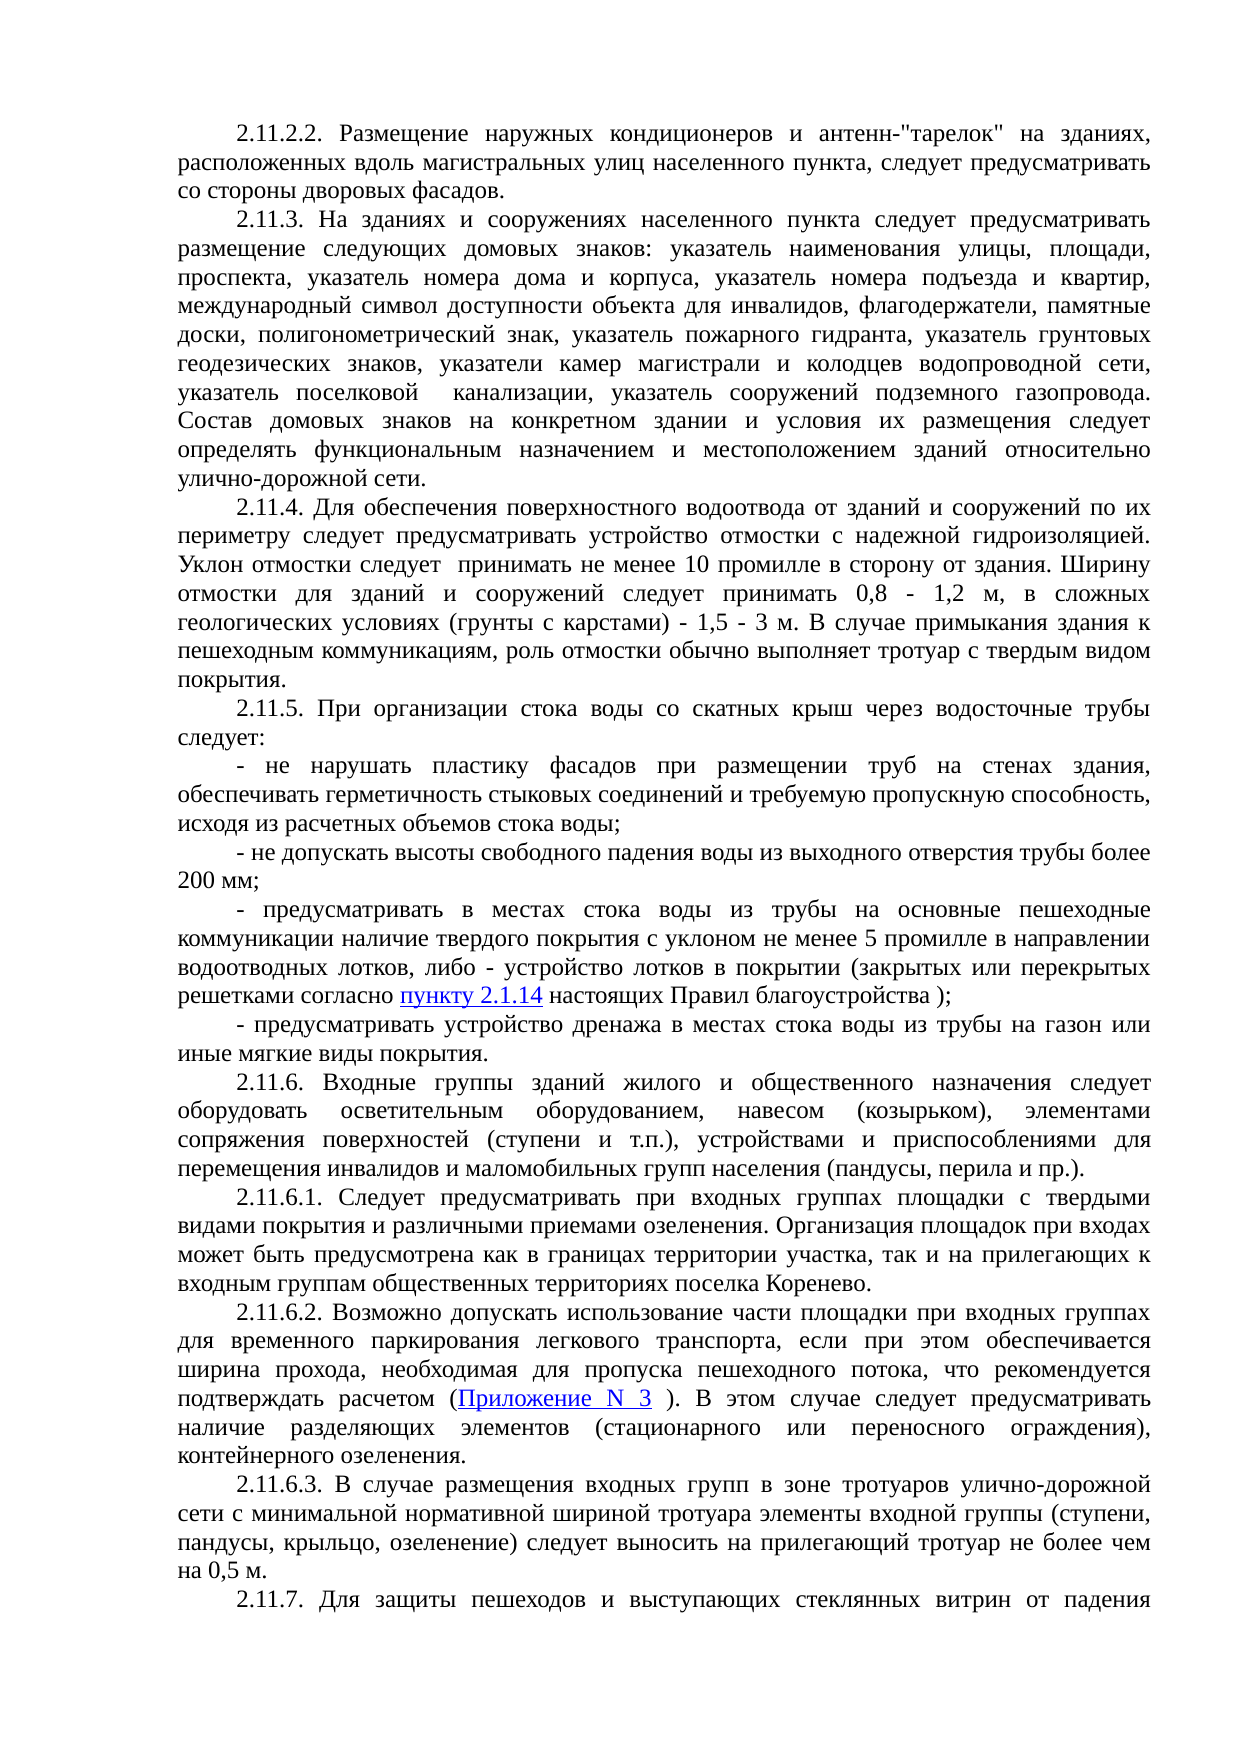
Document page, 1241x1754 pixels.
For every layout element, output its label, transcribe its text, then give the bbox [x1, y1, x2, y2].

text - не нарушать пластику фасадов при размещении труб на стенах здания, обеспечивать герметичность стыковых соединений и требуемую пропускную способность, исходя из расчетных объемов стока воды; [177, 751, 1152, 837]
text - не допускать высоты свободного падения воды из выходного отверстия трубы более ; [177, 837, 1152, 894]
text 2.11.6.2. Возможно допускать использование части площадки при входных группах для временного паркирования легкового транспорта, если при этом обеспечивается ширина прохода, необходимая для пропуска пешеходного потока, что рекомендуется подтверждать расчетом (Приложение N 3 ). В этом случае следует предусматривать наличие разделяющих элементов (стационарного или переносного ограждения), контейнерного озеленения. [177, 1297, 1152, 1469]
text 2.11.5. При организации стока воды со скатных крыш через водосточные трубы следует: [177, 693, 1152, 751]
text 2.11.6.3. В случае размещения входных групп в зоне тротуаров улично-дорожной сети с минимальной нормативной шириной тротуара элементы входной группы (ступени, пандусы, крыльцо, озеленение) следует выносить на прилегающий тротуар не более чем на . [177, 1469, 1152, 1584]
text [177, 1584, 1152, 1613]
text 2.11.3. На зданиях и сооружениях населенного пункта следует предусматривать размещение следующих домовых знаков: указатель наименования улицы, площади, проспекта, указатель номера дома и корпуса, указатель номера подъезда и квартир, международный символ доступности объекта для инвалидов, флагодержатели, памятные доски, полигонометрический знак, указатель пожарного гидранта, указатель грунтовых геодезических знаков, указатели камер магистрали и колодцев водопроводной сети, указатель поселковой канализации, указатель сооружений подземного газопровода. Состав домовых знаков на конкретном здании и условия их размещения следует определять функциональным назначением и местоположением зданий относительно улично-дорожной сети. [177, 204, 1152, 492]
text - предусматривать устройство дренажа в местах стока воды из трубы на газон или иные мягкие виды покрытия. [177, 1009, 1152, 1067]
text - предусматривать в местах стока воды из трубы на основные пешеходные коммуникации наличие твердого покрытия с уклоном не менее 5 промилле в направлении водоотводных лотков, либо - устройство лотков в покрытии (закрытых или перекрытых решетками согласно пункту 2.1.14 настоящих Правил благоустройства ); [177, 894, 1152, 1009]
text 2.11.2.2. Размещение наружных кондиционеров и антенн-"тарелок" на зданиях, расположенных вдоль магистральных улиц населенного пункта, следует предусматривать со стороны дворовых фасадов. [177, 118, 1152, 204]
text 2.11.4. Для обеспечения поверхностного водоотвода от зданий и сооружений по их периметру следует предусматривать устройство отмостки с надежной гидроизоляцией. Уклон отмостки следует принимать не менее 10 промилле в сторону от здания. Ширину отмостки для зданий и сооружений следует принимать 0,8 - , в сложных геологических условиях (грунты с карстами) - 1,5 - . В случае примыкания здания к пешеходным коммуникациям, роль отмостки обычно выполняет тротуар с твердым видом покрытия. [177, 492, 1152, 693]
text 2.11.6. Входные группы зданий жилого и общественного назначения следует оборудовать осветительным оборудованием, навесом (козырьком), элементами сопряжения поверхностей (ступени и т.п.), устройствами и приспособлениями для перемещения инвалидов и маломобильных групп населения (пандусы, перила и пр.). [177, 1067, 1152, 1182]
text 2.11.6.1. Следует предусматривать при входных группах площадки с твердыми видами покрытия и различными приемами озеленения. Организация площадок при входах может быть предусмотрена как в границах территории участка, так и на прилегающих к входным группам общественных территориях поселка Коренево. [177, 1182, 1152, 1297]
